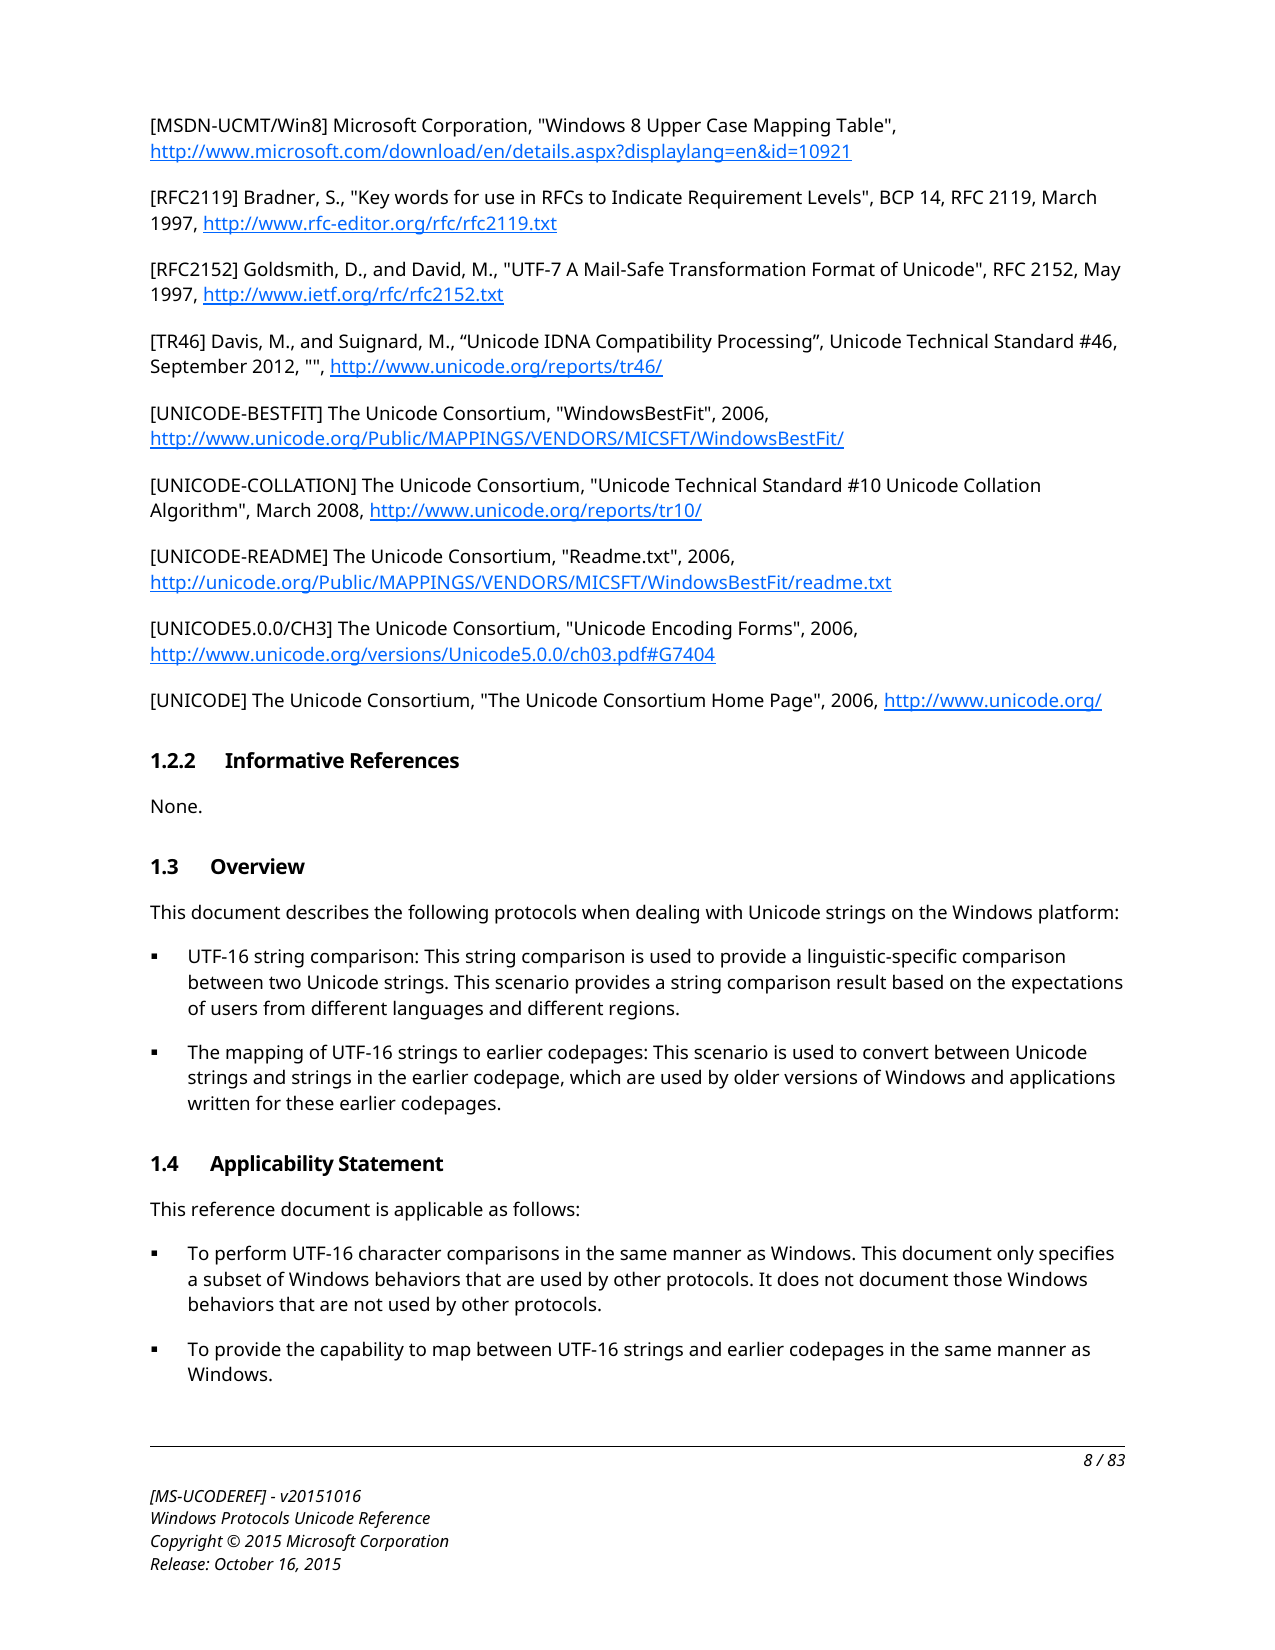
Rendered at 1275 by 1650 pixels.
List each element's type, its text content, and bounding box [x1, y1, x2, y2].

text [UNICODE5.0.0/CH3] The Unicode Consortium, "Unicode Encoding Forms", 2006, http://www.unicode.org/versions/Unicode5.0.0/ch03.pdf#G7404 [150, 616, 1125, 667]
subtitle Applicability Statement [150, 1149, 1125, 1177]
list UTF-16 string comparison: This string comparison is used to provide a linguistic-specific comparison between two Unicode strings. This scenario provides a string comparison result based on the expectations of users from different languages and different regions. [150, 944, 1125, 1020]
text This reference document is applicable as follows: [150, 1196, 1125, 1222]
text [MSDN-UCMT/Win8] Microsoft Corporation, "Windows 8 Upper Case Mapping Table", http://www.microsoft.com/download/en/details.aspx?displaylang=en&id=10921 [150, 112, 1125, 163]
text [UNICODE] The Unicode Consortium, "The Unicode Consortium Home Page", 2006, http://www.unicode.org/ [150, 687, 1125, 713]
text [TR46] Davis, M., and Suignard, M., “Unicode IDNA Compatibility Processing”, Unicode Technical Standard #46, September 2012, "", http://www.unicode.org/reports/tr46/ [150, 328, 1125, 379]
text [RFC2119] Bradner, S., "Key words for use in RFCs to Indicate Requirement Levels", BCP 14, RFC 2119, March 1997, http://www.rfc-editor.org/rfc/rfc2119.txt [150, 184, 1125, 235]
subtitle Overview [150, 852, 1125, 881]
list The mapping of UTF-16 strings to earlier codepages: This scenario is used to convert between Unicode strings and strings in the earlier codepage, which are used by older versions of Windows and applications written for these earlier codepages. [150, 1039, 1125, 1116]
text [UNICODE-BESTFIT] The Unicode Consortium, "WindowsBestFit", 2006, http://www.unicode.org/Public/MAPPINGS/VENDORS/MICSFT/WindowsBestFit/ [150, 400, 1125, 451]
subtitle Informative References [150, 746, 1125, 775]
text This document describes the following protocols when dealing with Unicode strings on the Windows platform: [150, 899, 1125, 925]
text None. [150, 793, 1125, 819]
list To provide the capability to map between UTF-16 strings and earlier codepages in the same manner as Windows. [150, 1336, 1125, 1387]
text [UNICODE-README] The Unicode Consortium, "Readme.txt", 2006, http://unicode.org/Public/MAPPINGS/VENDORS/MICSFT/WindowsBestFit/readme.txt [150, 544, 1125, 595]
text [UNICODE-COLLATION] The Unicode Consortium, "Unicode Technical Standard #10 Unicode Collation Algorithm", March 2008, http://www.unicode.org/reports/tr10/ [150, 472, 1125, 523]
text [RFC2152] Goldsmith, D., and David, M., "UTF-7 A Mail-Safe Transformation Format of Unicode", RFC 2152, May 1997, http://www.ietf.org/rfc/rfc2152.txt [150, 256, 1125, 307]
list To perform UTF-16 character comparisons in the same manner as Windows. This document only specifies a subset of Windows behaviors that are used by other protocols. It does not document those Windows behaviors that are not used by other protocols. [150, 1241, 1125, 1317]
